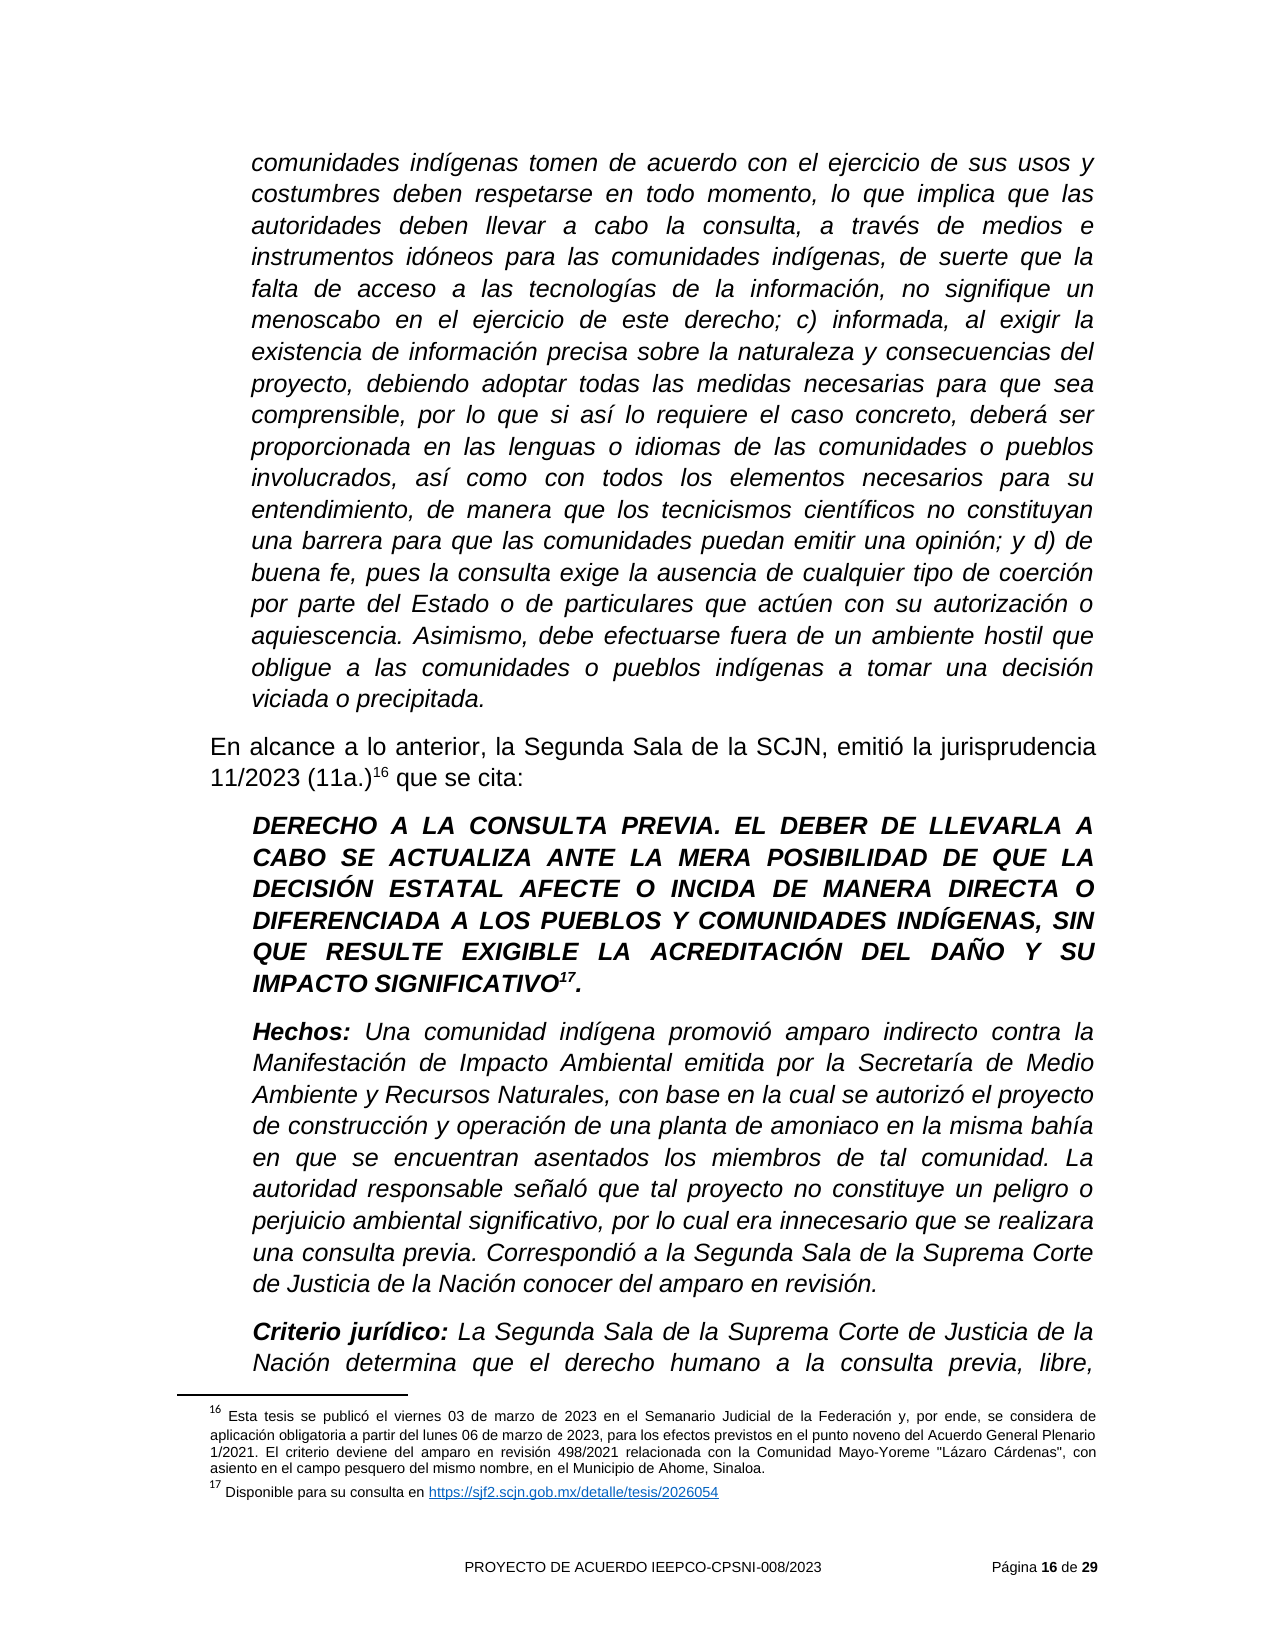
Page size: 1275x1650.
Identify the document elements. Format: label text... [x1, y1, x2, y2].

text En alcance a lo anterior, la Segunda Sala de la SCJN, emitió la jurisprudencia 11/2023 (11a.) que se cita: [210, 732, 1098, 792]
text DERECHO A LA CONSULTA PREVIA. EL DEBER DE LLEVARLA A CABO SE ACTUALIZA ANTE LA MERA POSIBILIDAD DE QUE LA DECISIÓN ESTATAL AFECTE O INCIDA DE MANERA DIRECTA O DIFERENCIADA A LOS PUEBLOS Y COMUNIDADES INDÍGENAS, SIN QUE RESULTE EXIGIBLE LA ACREDITACIÓN DEL DAÑO Y SU IMPACTO SIGNIFICATIVO. [252, 811, 1098, 998]
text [251, 148, 1098, 713]
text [252, 1317, 1098, 1377]
text Hechos: Una comunidad indígena promovió amparo indirecto contra la Manifestación de Impacto Ambiental emitida por la Secretaría de Medio Ambiente y Recursos Naturales, con base en la cual se autorizó el proyecto de construcción y operación de una planta de amoniaco en la misma bahía en que se encuentran asentados los miembros de tal comunidad. La autoridad responsable señaló que tal proyecto no constituye un peligro o perjuicio ambiental significativo, por lo cual era innecesario que se realizara una consulta previa. Correspondió a la Segunda Sala de la Suprema Corte de Justicia de la Nación conocer del amparo en revisión. [252, 1017, 1098, 1298]
